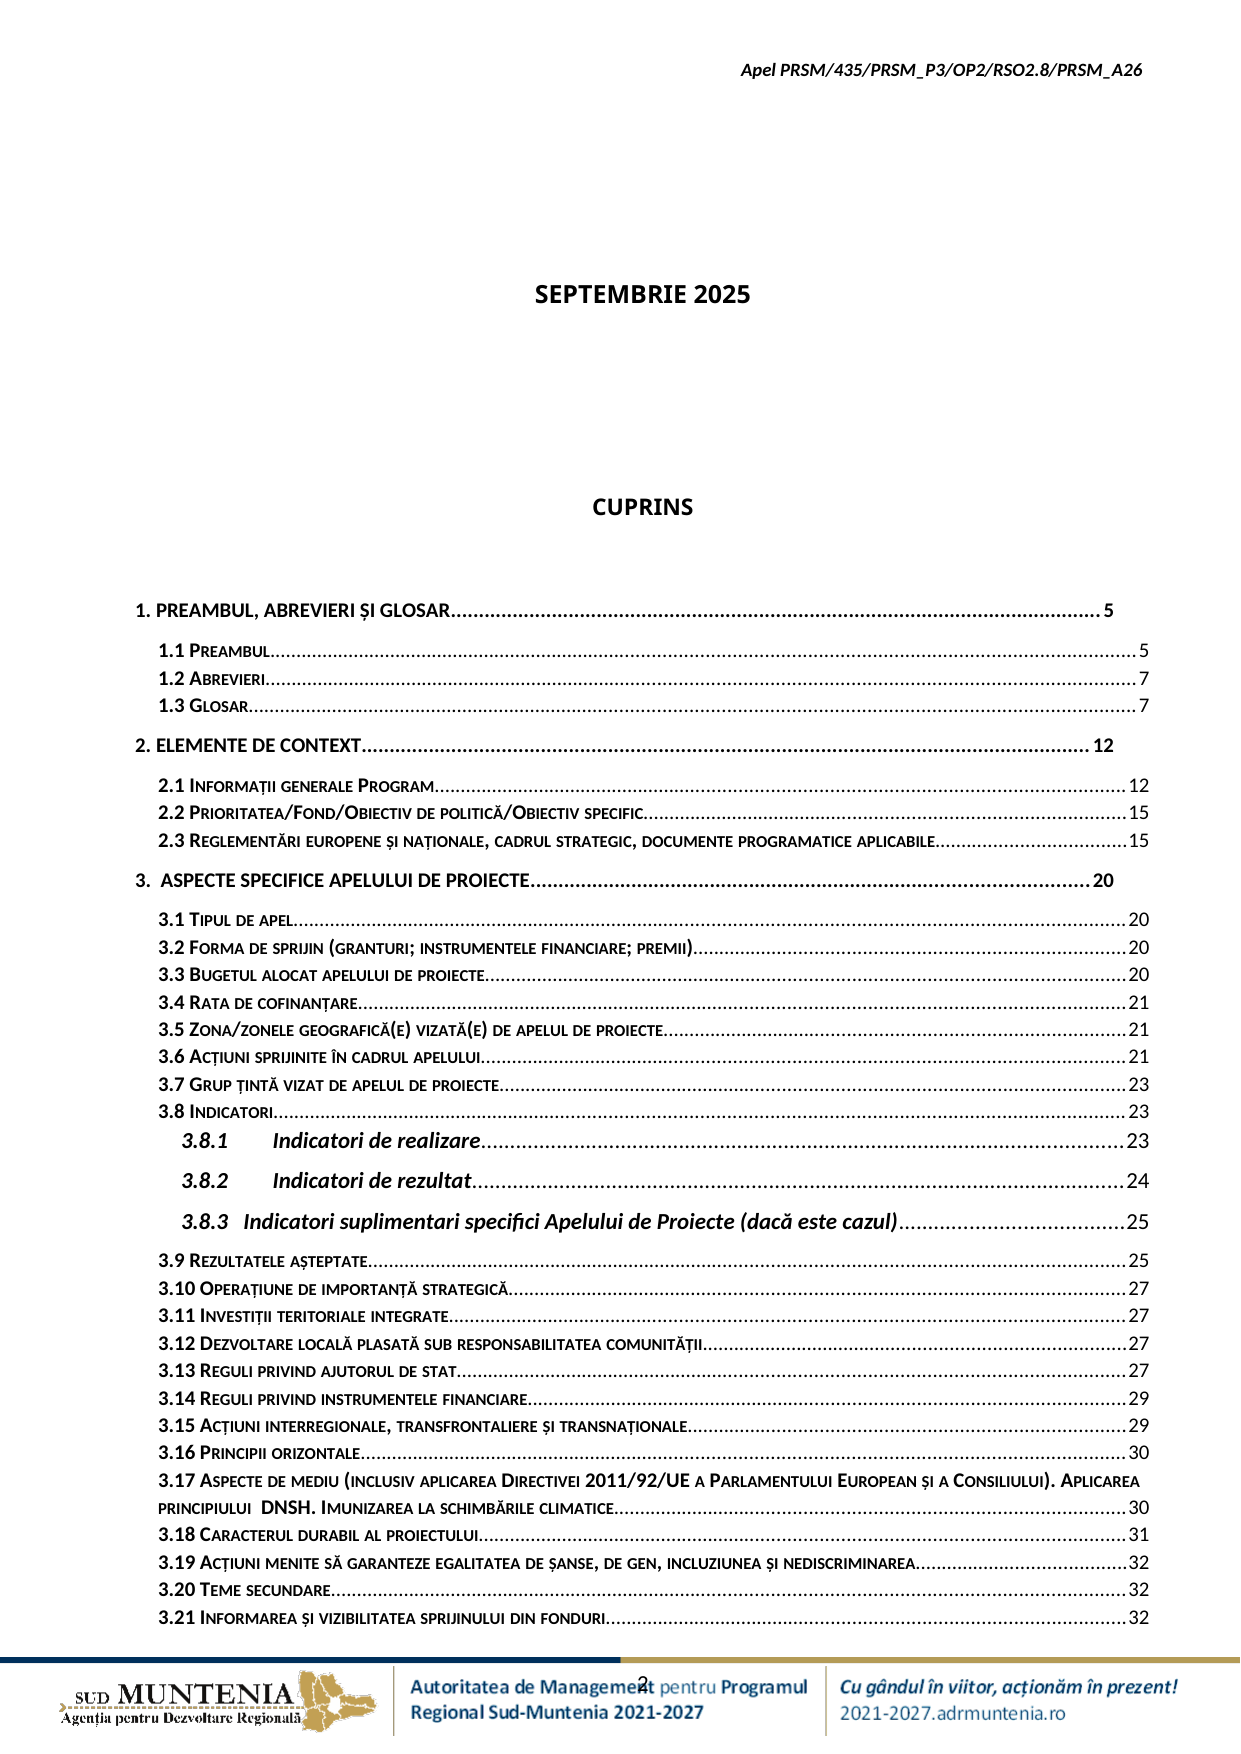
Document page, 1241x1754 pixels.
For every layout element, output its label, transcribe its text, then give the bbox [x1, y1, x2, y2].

text 1. PREAMBUL, ABREVIERI ȘI GLOSAR 5 [135, 598, 1150, 623]
text 3.17 Aspecte de mediu (inclusiv aplicarea Directivei 2011/92/UE a Parlamentului European și a Consiliului). Aplicarea principiului DNSH. Imunizarea la schimbările climatice 30 [158, 1467, 1150, 1520]
text 3. ASPECTE SPECIFICE APELULUI DE PROIECTE 20 [135, 867, 1150, 892]
text 1.1 Preambul 5 [158, 637, 1150, 663]
text 3.4 Rata de cofinanțare 21 [158, 989, 1150, 1014]
text 2. ELEMENTE DE CONTEXT 12 [135, 732, 1150, 758]
text CUPRINS [135, 491, 1150, 522]
text 3.8.3 Indicatori suplimentari specifici Apelului de Proiecte (dacă este cazul) 25 [181, 1207, 1150, 1235]
text 3.12 Dezvoltare locală plasată sub responsabilitatea comunității 27 [158, 1330, 1150, 1355]
text 3.10 Operațiune de importanță strategică 27 [158, 1275, 1150, 1301]
text 3.15 Acțiuni interregionale, transfrontaliere și transnaționale 29 [158, 1412, 1150, 1437]
text 2.3 Reglementări europene și naționale, cadrul strategic, documente programatice aplicabile 15 [158, 827, 1150, 852]
text SEPTEMBRIE 2025 [135, 277, 1150, 311]
text 2.1 Informații generale Program 12 [158, 772, 1150, 797]
text 3.6 Acțiuni sprijinite în cadrul apelului 21 [158, 1044, 1150, 1069]
text 2.2 Prioritatea/Fond/Obiectiv de politică/Obiectiv specific 15 [158, 799, 1150, 825]
text 3.8.1 Indicatori de realizare 23 [181, 1126, 1150, 1154]
text 3.20 Teme secundare 32 [158, 1576, 1150, 1602]
text 3.8 Indicatori 23 [158, 1098, 1150, 1124]
text 1.2 Abrevieri 7 [158, 665, 1150, 690]
text 1.3 Glosar 7 [158, 692, 1150, 718]
text 3.13 Reguli privind ajutorul de stat 27 [158, 1357, 1150, 1383]
text 3.3 Bugetul alocat apelului de proiecte 20 [158, 961, 1150, 987]
picture [0, 1657, 1241, 1737]
text 3.21 Informarea și vizibilitatea sprijinului din fonduri 32 [158, 1604, 1150, 1629]
text 3.8.2 Indicatori de rezultat 24 [181, 1166, 1150, 1194]
text 3.18 Caracterul durabil al proiectului 31 [158, 1522, 1150, 1547]
text 3.14 Reguli privind instrumentele financiare 29 [158, 1385, 1150, 1410]
text 3.11 Investiții teritoriale integrate 27 [158, 1302, 1150, 1328]
text 3.9 Rezultatele așteptate 25 [158, 1248, 1150, 1273]
text 3.16 Principii orizontale 30 [158, 1439, 1150, 1465]
text 3.5 Zona/zonele geografică(e) vizată(e) de apelul de proiecte 21 [158, 1016, 1150, 1042]
text 3.2 Forma de sprijin (granturi; instrumentele financiare; premii) 20 [158, 934, 1150, 959]
text 3.1 Tipul de apel 20 [158, 907, 1150, 932]
text 3.7 Grup țintă vizat de apelul de proiecte 23 [158, 1071, 1150, 1096]
text 3.19 Acțiuni menite să garanteze egalitatea de șanse, de gen, incluziunea și nediscriminarea 32 [158, 1549, 1150, 1574]
